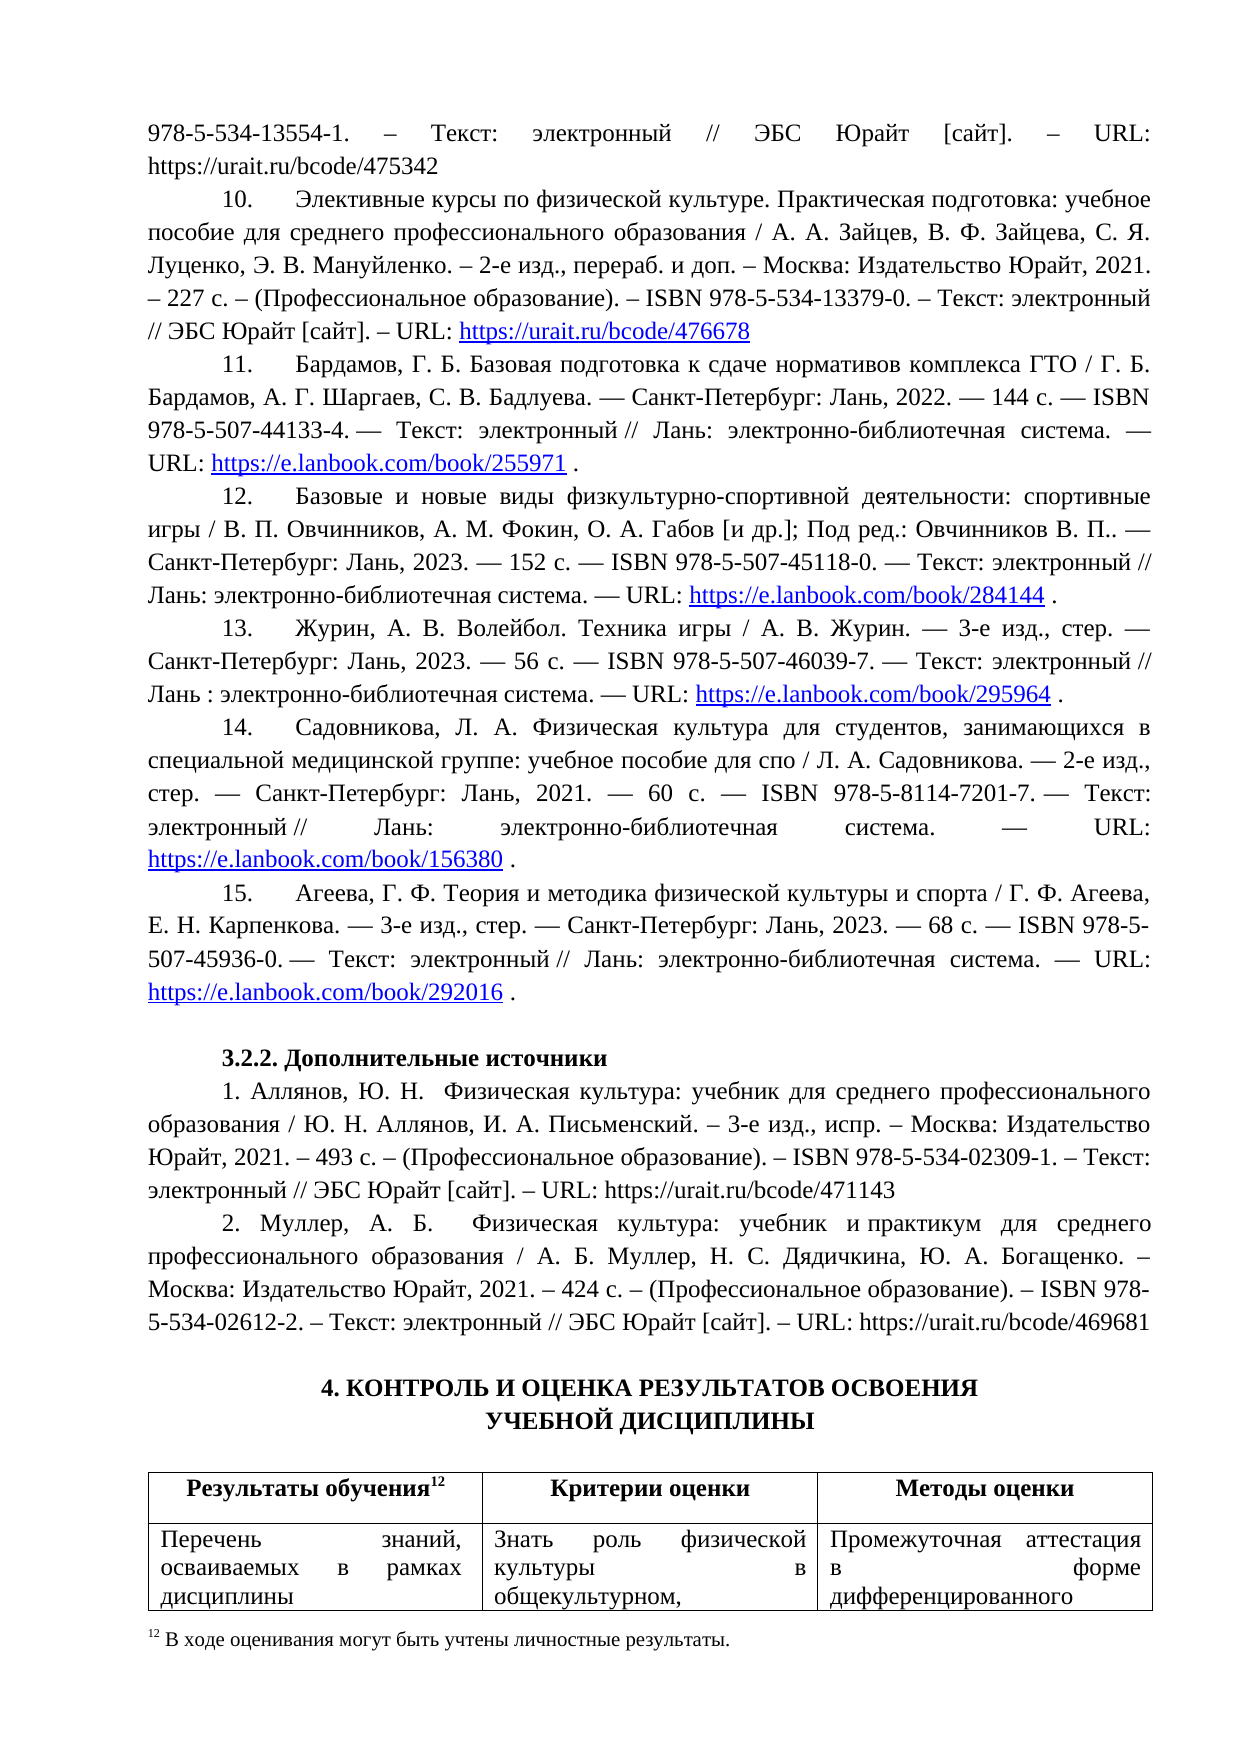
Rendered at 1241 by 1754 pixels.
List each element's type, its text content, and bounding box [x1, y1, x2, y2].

table_header Результаты обучения [149, 1473, 482, 1523]
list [148, 118, 1152, 180]
text УЧЕБНОЙ ДИСЦИПЛИНЫ [148, 1406, 1152, 1435]
table_header Методы оценки [818, 1473, 1152, 1523]
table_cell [149, 1524, 482, 1610]
table_header Критерии оценки [483, 1473, 817, 1523]
list Садовникова, Л. А. Физическая культура для студентов, занимающихся в специальной медицинской группе: учебное пособие для спо / Л. А. Садовникова. — 2-е изд., стер. — Санкт-Петербург: Лань, 2021. — 60 с. — ISBN 978-5-8114-7201-7. — Текст: электронный // Лань: электронно-библиотечная система. — URL: https://e.lanbook.com/book/156380 . [148, 712, 1152, 873]
list Журин, А. В. Волейбол. Техника игры / А. В. Журин. — 3-е изд., стер. — Санкт-Петербург: Лань, 2023. — 56 с. — ISBN 978-5-507-46039-7. — Текст: электронный // Лань : электронно-библиотечная система. — URL: https://e.lanbook.com/book/295964 . [148, 613, 1152, 708]
list Базовые и новые виды физкультурно-спортивной деятельности: спортивные игры / В. П. Овчинников, А. М. Фокин, О. А. Габов [и др.]; Под ред.: Овчинников В. П.. — Санкт-Петербург: Лань, 2023. — 152 с. — ISBN 978-5-507-45118-0. — Текст: электронный // Лань: электронно-библиотечная система. — URL: https://e.lanbook.com/book/284144 . [148, 481, 1152, 609]
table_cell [818, 1524, 1152, 1610]
list Агеева, Г. Ф. Теория и методика физической культуры и спорта / Г. Ф. Агеева, Е. Н. Карпенкова. — 3-е изд., стер. — Санкт-Петербург: Лань, 2023. — 68 с. — ISBN 978-5-507-45936-0. — Текст: электронный // Лань: электронно-библиотечная система. — URL: https://e.lanbook.com/book/292016 . [148, 878, 1152, 1005]
list Элективные курсы по физической культуре. Практическая подготовка: учебное пособие для среднего профессионального образования / А. А. Зайцев, В. Ф. Зайцева, С. Я. Луценко, Э. В. Мануйленко. – 2-е изд., перераб. и доп. – Москва: Издательство Юрайт, 2021. – 227 с. – (Профессиональное образование). – ISBN 978-5-534-13379-0. – Текст: электронный // ЭБС Юрайт [сайт]. – URL: https://urait.ru/bcode/476678 [148, 184, 1152, 345]
list Бардамов, Г. Б. Базовая подготовка к сдаче нормативов комплекса ГТО / Г. Б. Бардамов, А. Г. Шаргаев, С. В. Бадлуева. — Санкт-Петербург: Лань, 2022. — 144 с. — ISBN 978-5-507-44133-4. — Текст: электронный // Лань: электронно-библиотечная система. — URL: https://e.lanbook.com/book/255971 . [148, 349, 1152, 477]
text 3.2.2. Дополнительные источники [148, 1043, 1152, 1071]
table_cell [483, 1524, 817, 1610]
text 1. Аллянов, Ю. Н. Физическая культура: учебник для среднего профессионального образования / Ю. Н. Аллянов, И. А. Письменский. – 3-е изд., испр. – Москва: Издательство Юрайт, 2021. – 493 с. – (Профессиональное образование). – ISBN 978-5-534-02309-1. – Текст: электронный // ЭБС Юрайт [сайт]. – URL: https://urait.ru/bcode/471143 [148, 1076, 1152, 1203]
text 4. КОНТРОЛЬ И ОЦЕНКА РЕЗУЛЬТАТОВ ОСВОЕНИЯ [148, 1373, 1152, 1402]
text 2. Муллер, А. Б. Физическая культура: учебник и практикум для среднего профессионального образования / А. Б. Муллер, Н. С. Дядичкина, Ю. А. Богащенко. – Москва: Издательство Юрайт, 2021. – 424 с. – (Профессиональное образование). – ISBN 978-5-534-02612-2. – Текст: электронный // ЭБС Юрайт [сайт]. – URL: https://urait.ru/bcode/469681 [148, 1208, 1152, 1336]
